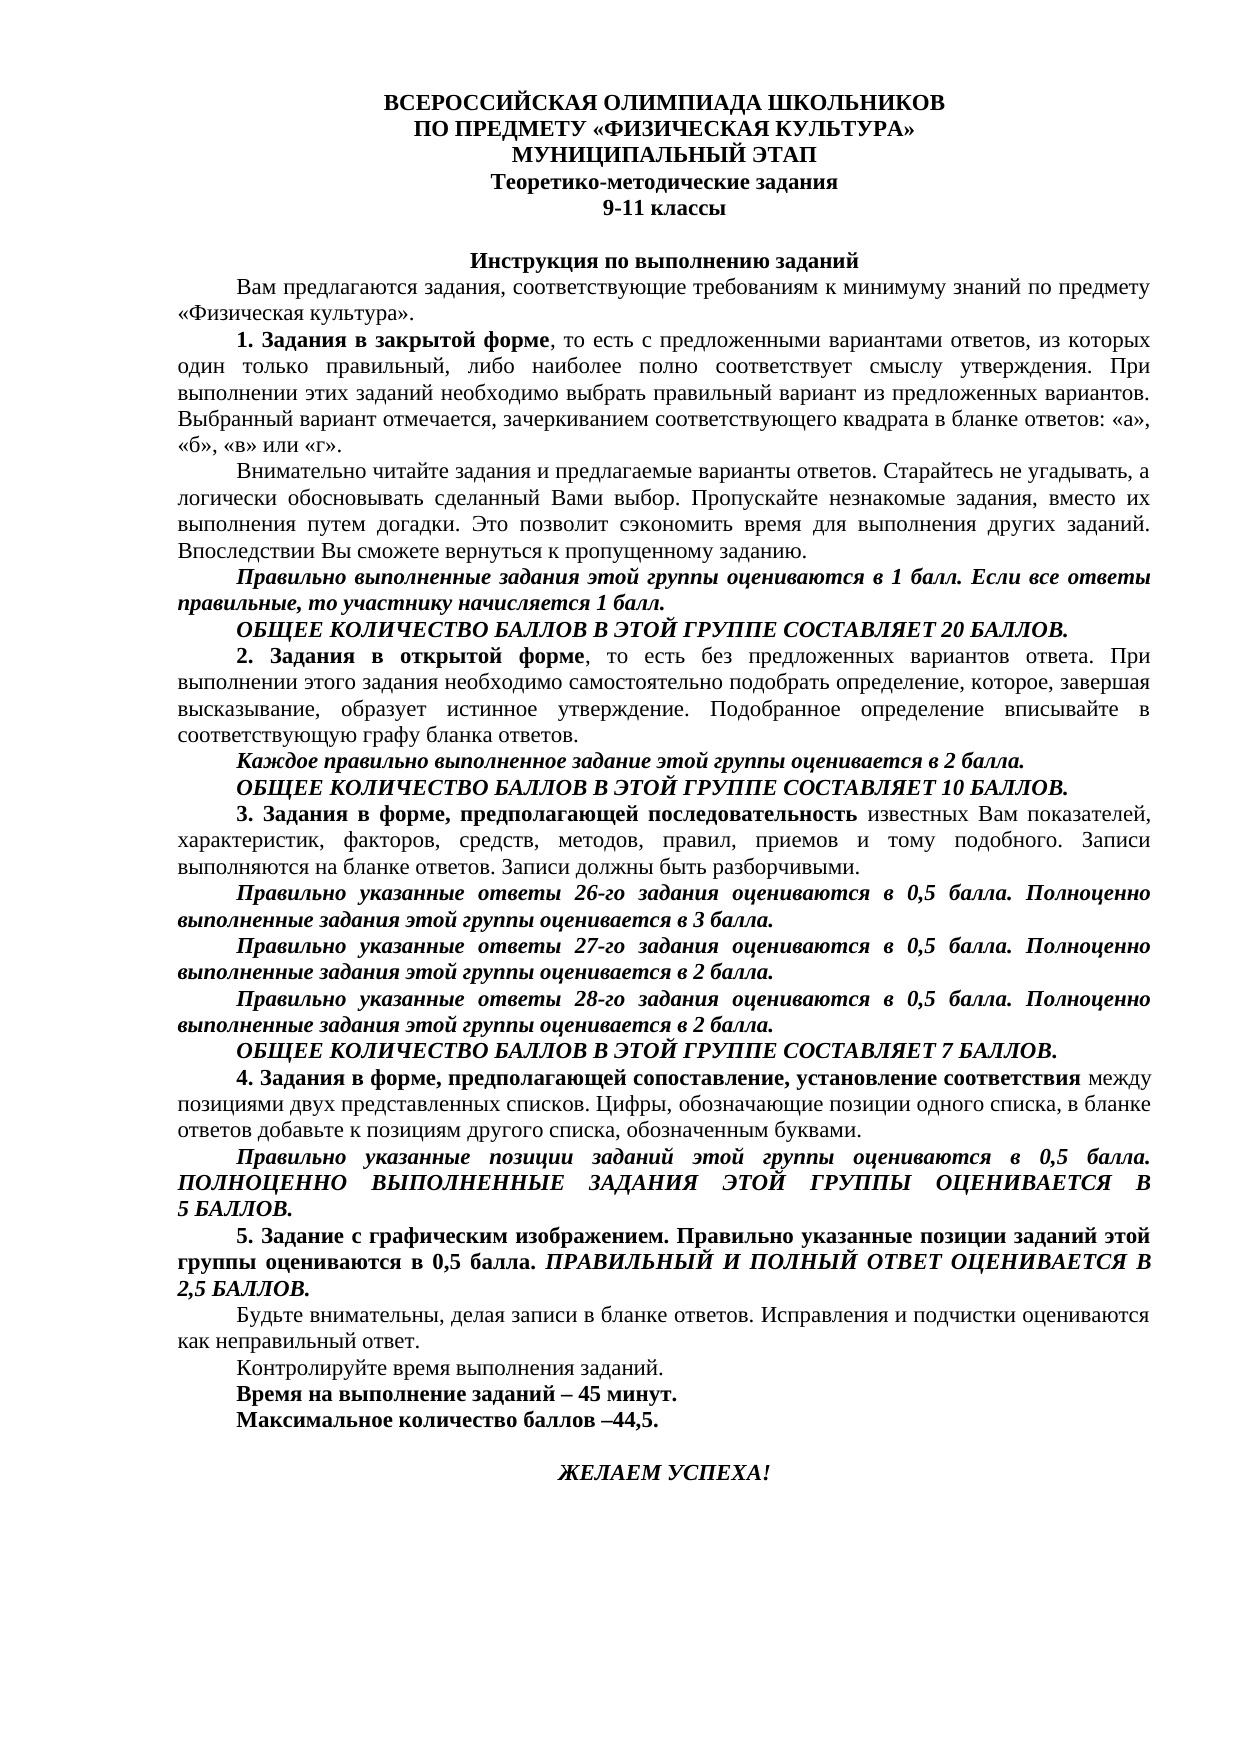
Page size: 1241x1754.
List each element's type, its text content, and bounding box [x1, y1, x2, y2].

text 2. Задания в открытой форме, то есть без предложенных вариантов ответа. При выполнении этого задания необходимо самостоятельно подобрать определение, которое, завершая высказывание, образует истинное утверждение. Подобранное определение вписывайте в соответствующую графу бланка ответов. [177, 642, 1152, 747]
text Максимальное количество баллов –44,5. [177, 1406, 1152, 1433]
text ЖЕЛАЕМ УСПЕХА! [177, 1459, 1152, 1485]
text ОБЩЕЕ КОЛИЧЕСТВО БАЛЛОВ В ЭТОЙ ГРУППЕ СОСТАВЛЯЕТ 10 БАЛЛОВ. [177, 774, 1152, 800]
text Правильно указанные ответы 26-го задания оцениваются в 0,5 балла. Полноценно выполненные задания этой группы оценивается в 3 балла. [177, 879, 1152, 932]
text 4. Задания в форме, предполагающей сопоставление, установление соответствия между позициями двух представленных списков. Цифры, обозначающие позиции одного списка, в бланке ответов добавьте к позициям другого списка, обозначенным буквами. [177, 1064, 1152, 1143]
text Правильно указанные ответы 27-го задания оцениваются в 0,5 балла. Полноценно выполненные задания этой группы оценивается в 2 балла. [177, 932, 1152, 985]
text Правильно выполненные задания этой группы оцениваются в 1 балл. Если все ответы правильные, то участнику начисляется 1 балл. [177, 563, 1152, 616]
text Инструкция по выполнению заданий [177, 247, 1152, 273]
text Внимательно читайте задания и предлагаемые варианты ответов. Старайтесь не угадывать, а логически обосновывать сделанный Вами выбор. Пропускайте незнакомые задания, вместо их выполнения путем догадки. Это позволит сэкономить время для выполнения других заданий. Впоследствии Вы сможете вернуться к пропущенному заданию. [177, 458, 1152, 563]
text МУНИЦИПАЛЬНЫЙ ЭТАП [177, 141, 1152, 168]
text Каждое правильно выполненное задание этой группы оценивается в 2 балла. [177, 747, 1152, 774]
text ОБЩЕЕ КОЛИЧЕСТВО БАЛЛОВ В ЭТОЙ ГРУППЕ СОСТАВЛЯЕТ 7 БАЛЛОВ. [177, 1037, 1152, 1064]
text Будьте внимательны, делая записи в бланке ответов. Исправления и подчистки оцениваются как неправильный ответ. [177, 1301, 1152, 1354]
text 5. Задание c графическим изображением. Правильно указанные позиции заданий этой группы оцениваются в 0,5 балла. ПРАВИЛЬНЫЙ И ПОЛНЫЙ ОТВЕТ ОЦЕНИВАЕТСЯ В 2,5 БАЛЛОВ. [177, 1222, 1152, 1301]
text 3. Задания в форме, предполагающей последовательность известных Вам показателей, характеристик, факторов, средств, методов, правил, приемов и тому подобного. Записи выполняются на бланке ответов. Записи должны быть разборчивыми. [177, 800, 1152, 879]
text ВСЕРОССИЙСКАЯ ОЛИМПИАДА ШКОЛЬНИКОВ [177, 89, 1152, 115]
text Правильно указанные ответы 28-го задания оцениваются в 0,5 балла. Полноценно выполненные задания этой группы оценивается в 2 балла. [177, 985, 1152, 1037]
text Правильно указанные позиции заданий этой группы оцениваются в 0,5 балла. ПОЛНОЦЕННО ВЫПОЛНЕННЫЕ ЗАДАНИЯ ЭТОЙ ГРУППЫ ОЦЕНИВАЕТСЯ В 5 БАЛЛОВ. [177, 1143, 1152, 1222]
text Теоретико-методические задания [177, 168, 1152, 194]
text Вам предлагаются задания, соответствующие требованиям к минимуму знаний по предмету «Физическая культура». [177, 273, 1152, 326]
text Время на выполнение заданий – 45 минут. [177, 1380, 1152, 1406]
text ПО ПРЕДМЕТУ «ФИЗИЧЕСКАЯ КУЛЬТУРА» [177, 115, 1152, 141]
text Контролируйте время выполнения заданий. [177, 1354, 1152, 1380]
text 9-11 классы [177, 194, 1152, 220]
text ОБЩЕЕ КОЛИЧЕСТВО БАЛЛОВ В ЭТОЙ ГРУППЕ СОСТАВЛЯЕТ 20 БАЛЛОВ. [177, 616, 1152, 642]
text 1. Задания в закрытой форме, то есть с предложенными вариантами ответов, из которых один только правильный, либо наиболее полно соответствует смыслу утверждения. При выполнении этих заданий необходимо выбрать правильный вариант из предложенных вариантов. Выбранный вариант отмечается, зачеркиванием соответствующего квадрата в бланке ответов: «а», «б», «в» или «г». [177, 326, 1152, 458]
